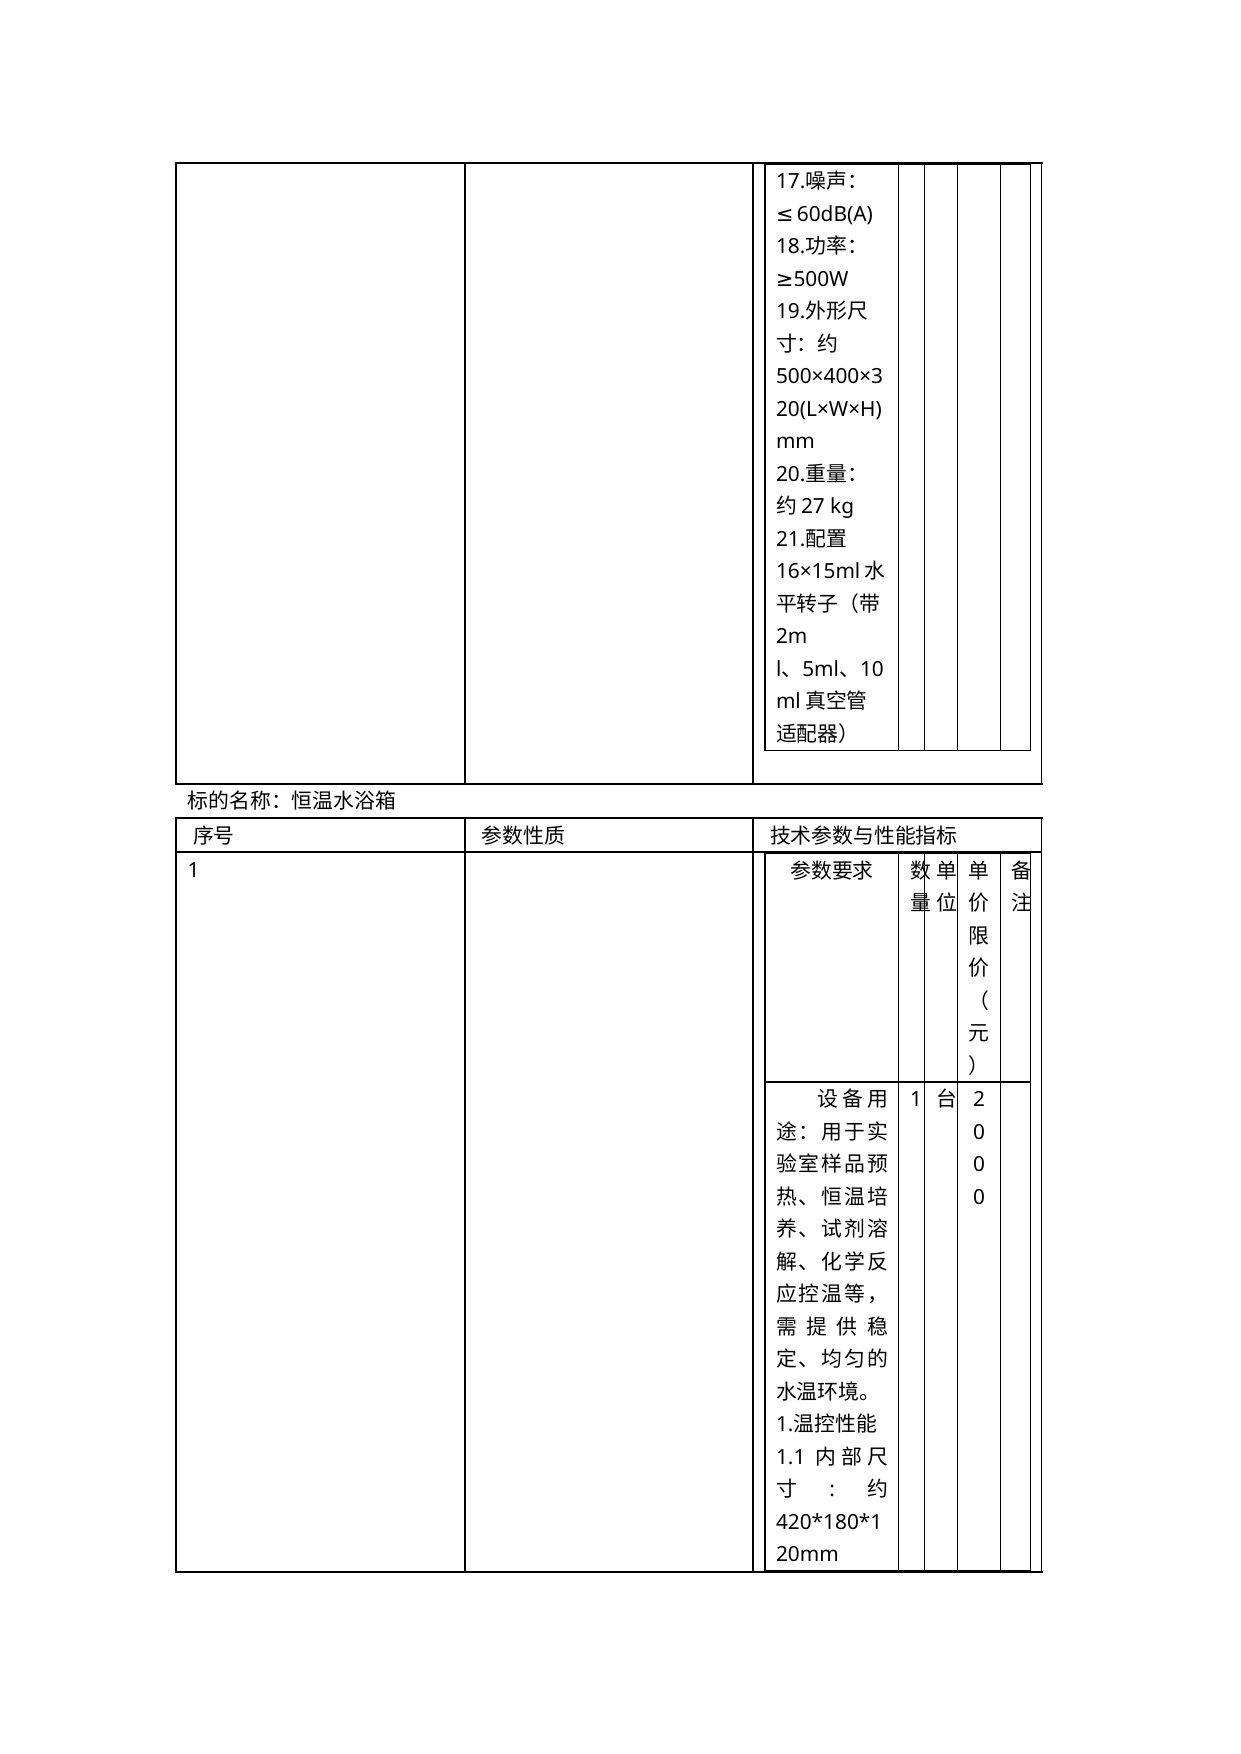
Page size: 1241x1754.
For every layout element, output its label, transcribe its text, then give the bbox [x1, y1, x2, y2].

table_cell [1031, 853, 1041, 1571]
text 标的名称：恒温水浴箱 [187, 785, 1053, 817]
table_cell [925, 1083, 957, 1570]
table_cell 1 [177, 164, 464, 783]
table_cell [899, 1083, 924, 1570]
table_cell [766, 1083, 898, 1570]
table_header 序号 [177, 819, 464, 851]
table_cell [1001, 854, 1030, 1081]
table_cell [958, 854, 1000, 1081]
table_cell [754, 853, 764, 1571]
table_cell [766, 854, 898, 1081]
table_cell 1 [177, 853, 464, 1571]
table_cell [466, 164, 752, 783]
table_cell [899, 854, 924, 1081]
table_cell [754, 164, 1041, 783]
table_cell [1001, 1083, 1030, 1570]
table_header 参数性质 [466, 819, 752, 851]
table_cell [925, 854, 957, 1081]
table_cell [958, 1083, 1000, 1570]
table_cell [466, 853, 752, 1571]
table_header 技术参数与性能指标 [754, 819, 1041, 851]
